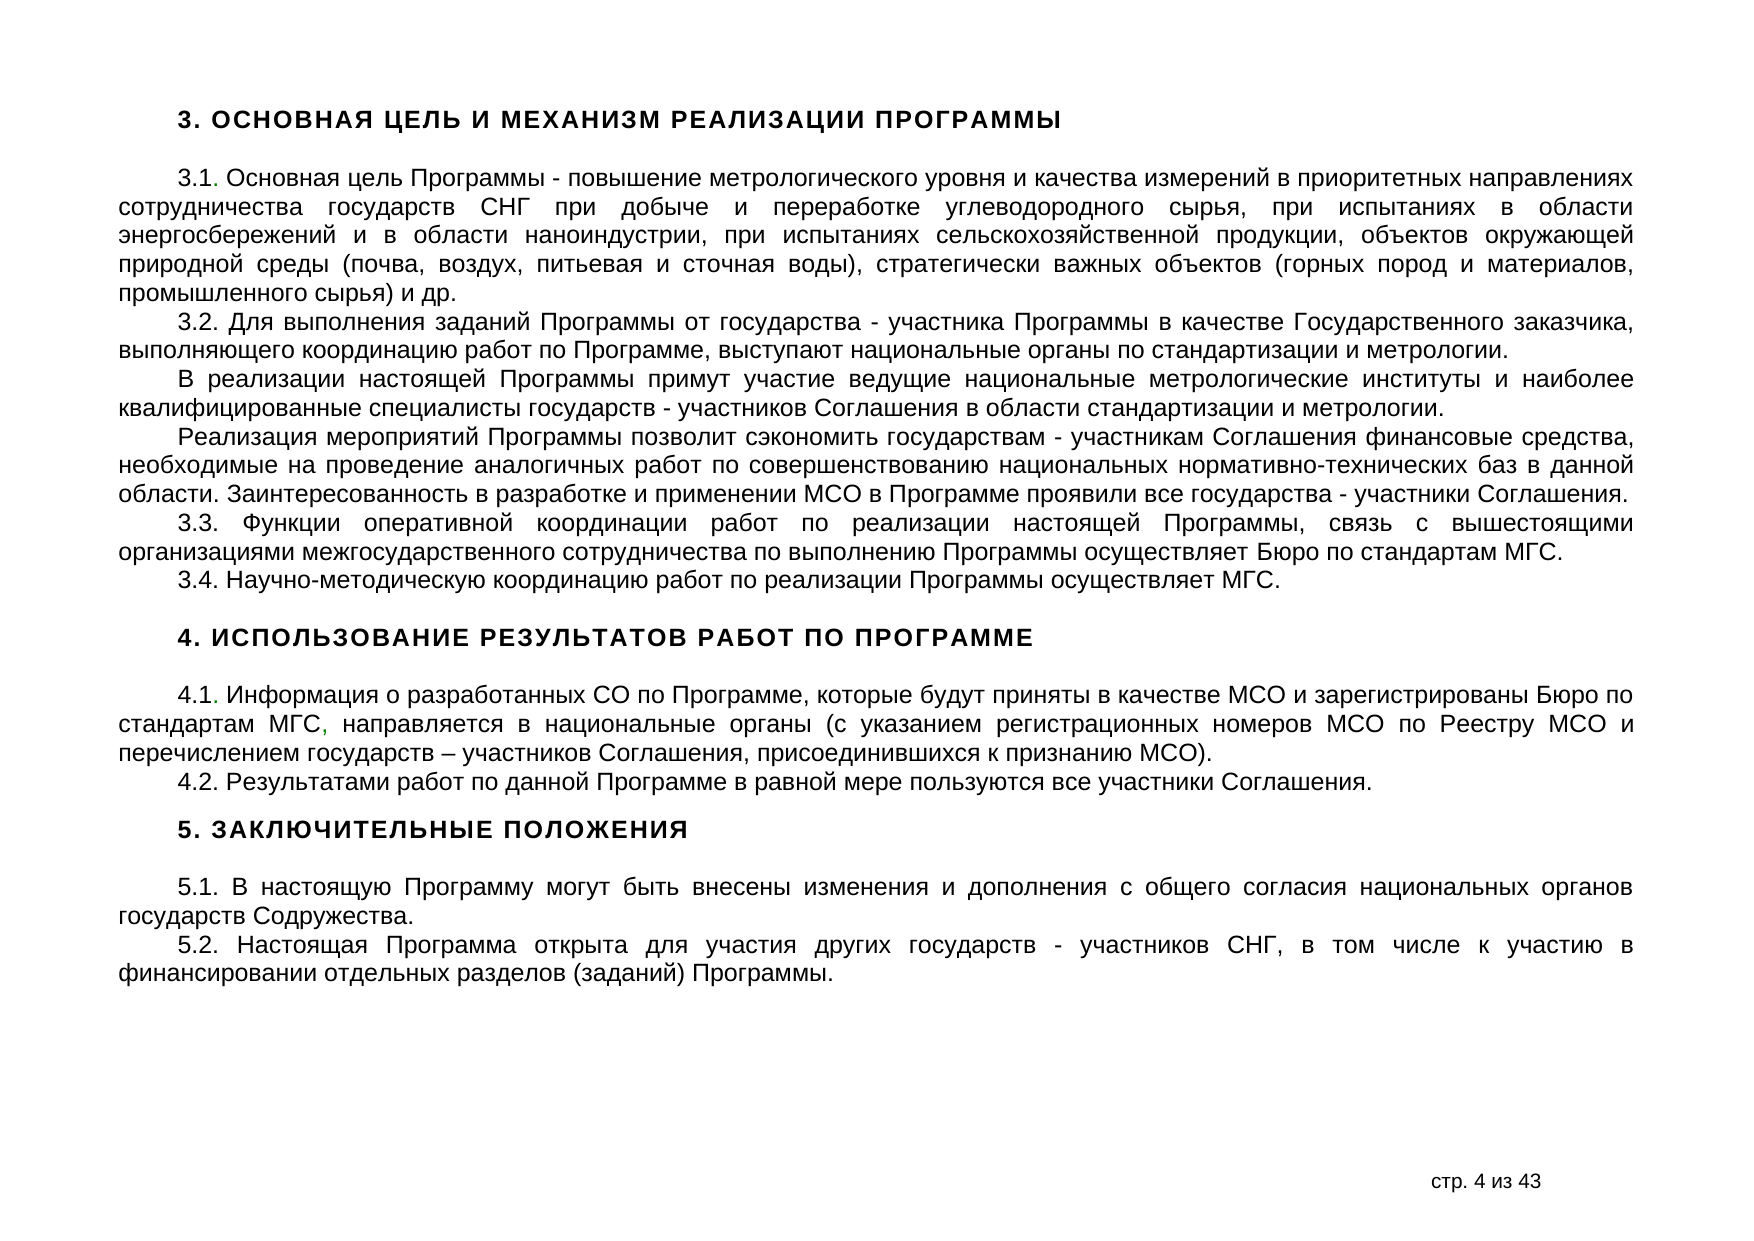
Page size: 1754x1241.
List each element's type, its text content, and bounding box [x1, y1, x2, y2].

text 3.4. Научно-методическую координацию работ по реализации Программы осуществляет МГС. [118, 566, 1636, 594]
text 3.2. Для выполнения заданий Программы от государства - участника Программы в качестве Государственного заказчика, выполняющего координацию работ по Программе, выступают национальные органы по стандартизации и метрологии. [118, 307, 1636, 364]
text 3.1. Основная цель Программы - повышение метрологического уровня и качества измерений в приоритетных направлениях сотрудничества государств СНГ при добыче и переработке углеводородного сырья, при испытаниях в области энергосбережений и в области наноиндустрии, при испытаниях сельскохозяйственной продукции, объектов окружающей природной среды (почва, воздух, питьевая и сточная воды), стратегически важных объектов (горных пород и материалов, промышленного сырья) и др. [118, 163, 1636, 307]
text 4. ИСПОЛЬЗОВАНИЕ РЕЗУЛЬТАТОВ РАБОТ ПО ПРОГРАММЕ [118, 623, 1636, 652]
text 3.3. Функции оперативной координации работ по реализации настоящей Программы, связь с вышестоящими организациями межгосударственного сотрудничества по выполнению Программы осуществляет Бюро по стандартам МГС. [118, 508, 1636, 566]
text 4.2. Результатами работ по данной Программе в равной мере пользуются все участники Соглашения. [118, 767, 1636, 796]
text 3. ОСНОВНАЯ ЦЕЛЬ И МЕХАНИЗМ РЕАЛИЗАЦИИ ПРОГРАММЫ [118, 106, 1636, 134]
text 5.1. В настоящую Программу могут быть внесены изменения и дополнения с общего согласия национальных органов государств Содружества. [118, 872, 1636, 930]
text 5.2. Настоящая Программа открыта для участия других государств - участников СНГ, в том числе к участию в финансировании отдельных разделов (заданий) Программы. [118, 930, 1636, 987]
text 4.1. Информация о разработанных СО по Программе, которые будут приняты в качестве МСО и зарегистрированы Бюро по стандартам МГС, направляется в национальные органы (с указанием регистрационных номеров МСО по Реестру МСО и перечислением государств – участников Соглашения, присоединившихся к признанию МСО). [118, 681, 1636, 767]
text 5. ЗАКЛЮЧИТЕЛЬНЫЕ ПОЛОЖЕНИЯ [118, 815, 1636, 843]
text В реализации настоящей Программы примут участие ведущие национальные метрологические институты и наиболее квалифицированные специалисты государств - участников Соглашения в области стандартизации и метрологии. [118, 364, 1636, 422]
text Реализация мероприятий Программы позволит сэкономить государствам - участникам Соглашения финансовые средства, необходимые на проведение аналогичных работ по совершенствованию национальных нормативно-технических баз в данной области. Заинтересованность в разработке и применении МСО в Программе проявили все государства - участники Соглашения. [118, 422, 1636, 508]
